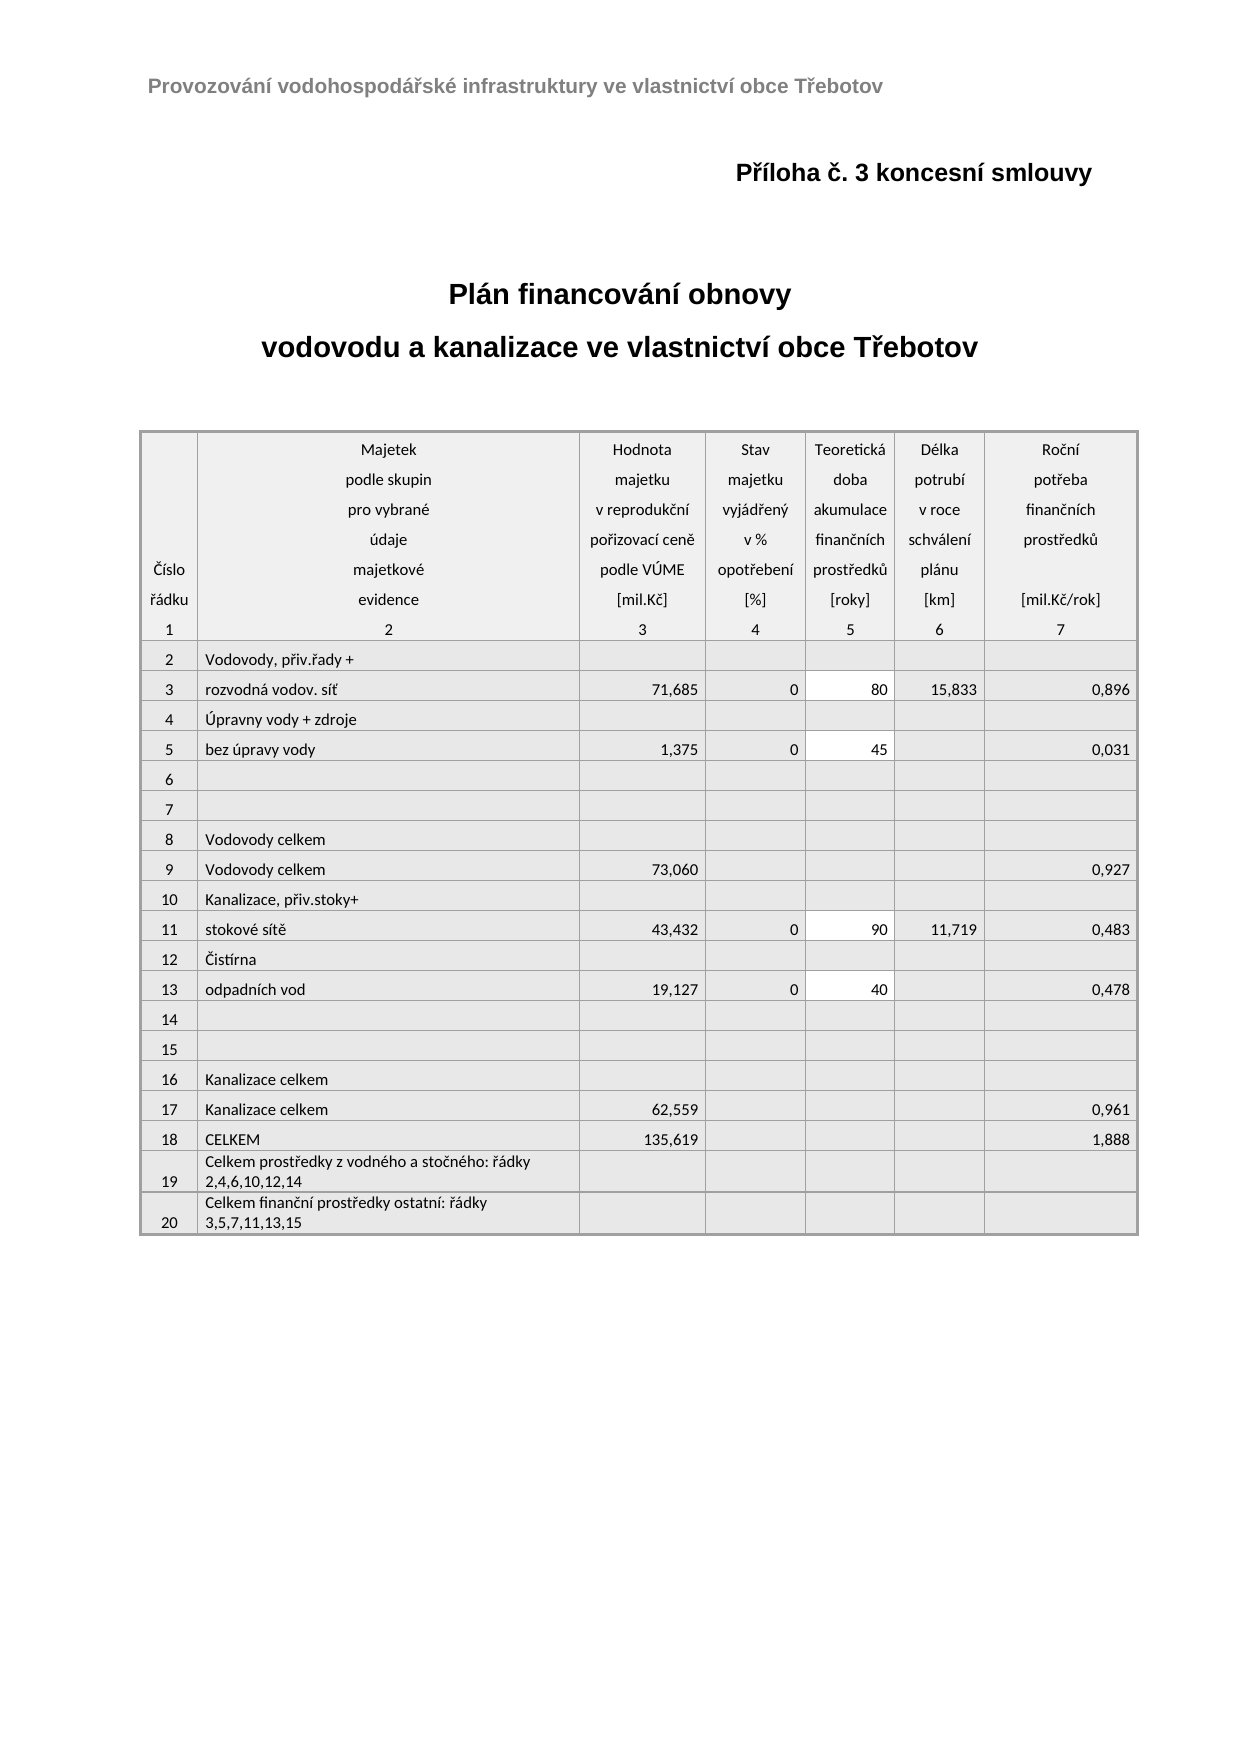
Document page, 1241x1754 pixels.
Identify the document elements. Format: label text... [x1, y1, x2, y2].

table_cell [895, 881, 984, 910]
table_cell v % [706, 520, 805, 550]
table_cell 4 [706, 610, 805, 640]
table_cell 0 [706, 731, 805, 760]
table_cell 73,060 [580, 851, 705, 880]
table_cell [198, 1031, 579, 1060]
table_cell prostředků [806, 550, 894, 580]
table_cell Kanalizace, přiv.stoky+ [198, 881, 579, 910]
table_cell [580, 791, 705, 820]
table_cell 0,927 [985, 851, 1136, 880]
table_cell 0,483 [985, 911, 1136, 940]
table_cell [806, 1151, 894, 1191]
table_cell [985, 821, 1136, 850]
table_cell 5 [142, 731, 197, 760]
table_cell [806, 1091, 894, 1120]
table_cell [706, 761, 805, 790]
table_cell 11 [142, 911, 197, 940]
table_cell Čistírna [198, 941, 579, 970]
table_cell 0,031 [985, 731, 1136, 760]
table_cell 19,127 [580, 971, 705, 1000]
table_header Majetek [198, 433, 579, 460]
table_cell 7 [142, 791, 197, 820]
table_cell Celkem prostředky z vodného a stočného: řádky 2,4,6,10,12,14 [198, 1151, 579, 1191]
table_cell [580, 941, 705, 970]
table_cell 6 [895, 610, 984, 640]
table_cell 3 [580, 610, 705, 640]
table_cell [806, 851, 894, 880]
table_cell [706, 791, 805, 820]
table_cell Číslo [142, 550, 197, 580]
table_cell 14 [142, 1001, 197, 1030]
table_cell [895, 1031, 984, 1060]
table_cell doba [806, 460, 894, 490]
table_cell 1,888 [985, 1121, 1136, 1150]
table_cell [mil.Kč] [580, 580, 705, 610]
table_cell opotřebení [706, 550, 805, 580]
table_cell 1,375 [580, 731, 705, 760]
table_cell [roky] [806, 580, 894, 610]
table_cell [895, 641, 984, 670]
table_cell [706, 1061, 805, 1090]
table_cell 8 [142, 821, 197, 850]
table_cell pořizovací ceně [580, 520, 705, 550]
table_cell 2 [198, 610, 579, 640]
table_cell Vodovody celkem [198, 851, 579, 880]
table_cell [895, 1061, 984, 1090]
table_cell 90 [806, 911, 894, 940]
table_cell [895, 1091, 984, 1120]
table_cell v roce [895, 490, 984, 520]
table_cell prostředků [985, 520, 1136, 550]
table_cell [895, 701, 984, 730]
table_cell [706, 881, 805, 910]
table_cell [%] [706, 580, 805, 610]
table_cell 43,432 [580, 911, 705, 940]
table_cell [985, 1193, 1136, 1233]
table_cell rozvodná vodov. síť [198, 671, 579, 700]
table_cell evidence [198, 580, 579, 610]
table_cell schválení [895, 520, 984, 550]
table_cell 1 [142, 610, 197, 640]
table_cell bez úpravy vody [198, 731, 579, 760]
table_cell 20 [142, 1193, 197, 1233]
table_cell [706, 941, 805, 970]
table_cell [mil.Kč/rok] [985, 580, 1136, 610]
table_cell [580, 701, 705, 730]
table_cell [985, 550, 1136, 580]
table_cell [706, 1031, 805, 1060]
table_cell [806, 701, 894, 730]
table_cell [806, 1001, 894, 1030]
table_cell [806, 1121, 894, 1150]
table_cell Celkem finanční prostředky ostatní: řádky 3,5,7,11,13,15 [198, 1193, 579, 1233]
table_cell [198, 761, 579, 790]
table_cell [985, 701, 1136, 730]
table_cell vyjádřený [706, 490, 805, 520]
table_cell 0 [706, 971, 805, 1000]
table_cell [806, 941, 894, 970]
table_cell finančních [985, 490, 1136, 520]
table_cell [895, 821, 984, 850]
table_cell [580, 1001, 705, 1030]
table_header Teoretická [806, 433, 894, 460]
table_cell 4 [142, 701, 197, 730]
table_cell odpadních vod [198, 971, 579, 1000]
table_cell [706, 821, 805, 850]
table_cell [580, 1193, 705, 1233]
table_cell akumulace [806, 490, 894, 520]
table_cell stokové sítě [198, 911, 579, 940]
table_cell 19 [142, 1151, 197, 1191]
table_cell [985, 1031, 1136, 1060]
table_cell [985, 791, 1136, 820]
table_cell 71,685 [580, 671, 705, 700]
table_cell Kanalizace celkem [198, 1061, 579, 1090]
table_cell [985, 1151, 1136, 1191]
table_cell podle skupin [198, 460, 579, 490]
table_cell Vodovody, přiv.řady + [198, 641, 579, 670]
table_cell [580, 1031, 705, 1060]
table_cell [580, 1151, 705, 1191]
table_cell 0,896 [985, 671, 1136, 700]
table_cell [706, 1121, 805, 1150]
table_cell [895, 731, 984, 760]
table_cell [985, 1061, 1136, 1090]
table_cell 17 [142, 1091, 197, 1120]
table_cell [706, 851, 805, 880]
table_cell 9 [142, 851, 197, 880]
table_header Roční [985, 433, 1136, 460]
table_cell [142, 520, 197, 550]
table_cell 16 [142, 1061, 197, 1090]
table_cell [706, 641, 805, 670]
table_cell pro vybrané [198, 490, 579, 520]
table_header Hodnota [580, 433, 705, 460]
table_cell Vodovody celkem [198, 821, 579, 850]
table_cell [895, 851, 984, 880]
table_cell [985, 881, 1136, 910]
table_cell 0,961 [985, 1091, 1136, 1120]
table_cell 3 [142, 671, 197, 700]
table_cell [806, 821, 894, 850]
table_header Délka [895, 433, 984, 460]
table_cell 18 [142, 1121, 197, 1150]
table_cell [142, 460, 197, 490]
table_cell [142, 490, 197, 520]
table_cell [806, 1061, 894, 1090]
table_cell 10 [142, 881, 197, 910]
table_cell 5 [806, 610, 894, 640]
table_cell 0 [706, 911, 805, 940]
table_cell 0 [706, 671, 805, 700]
text Příloha č. 3 koncesní smlouvy [148, 158, 1093, 187]
table_cell [806, 881, 894, 910]
table_cell finančních [806, 520, 894, 550]
table_cell [895, 1151, 984, 1191]
table_cell 62,559 [580, 1091, 705, 1120]
table_cell CELKEM [198, 1121, 579, 1150]
table_cell majetku [580, 460, 705, 490]
table_cell [580, 1061, 705, 1090]
table_header Stav [706, 433, 805, 460]
table_cell [198, 791, 579, 820]
table_cell [198, 1001, 579, 1030]
table_cell v reprodukční [580, 490, 705, 520]
table_cell [806, 1031, 894, 1060]
text vodovodu a kanalizace ve vlastnictví obce Třebotov [148, 330, 1093, 364]
table_cell [580, 761, 705, 790]
table_cell 45 [806, 731, 894, 760]
table_cell [985, 641, 1136, 670]
table_cell [895, 1121, 984, 1150]
table_cell řádku [142, 580, 197, 610]
table_cell [895, 941, 984, 970]
table_cell [580, 881, 705, 910]
table_cell majetkové [198, 550, 579, 580]
table_cell Úpravny vody + zdroje [198, 701, 579, 730]
table_cell 0,478 [985, 971, 1136, 1000]
table_cell [985, 941, 1136, 970]
table_header [142, 433, 197, 460]
table_cell plánu [895, 550, 984, 580]
table_cell [895, 761, 984, 790]
table_cell [706, 701, 805, 730]
table_cell 40 [806, 971, 894, 1000]
table_cell majetku [706, 460, 805, 490]
table_cell 80 [806, 671, 894, 700]
table_cell [895, 1001, 984, 1030]
table_cell [895, 1193, 984, 1233]
table_cell [706, 1091, 805, 1120]
table_cell 6 [142, 761, 197, 790]
table_cell podle VÚME [580, 550, 705, 580]
table_cell 12 [142, 941, 197, 970]
table_cell 7 [985, 610, 1136, 640]
table_cell 2 [142, 641, 197, 670]
table_cell potrubí [895, 460, 984, 490]
table_cell [706, 1193, 805, 1233]
table_cell [895, 791, 984, 820]
table_cell 15 [142, 1031, 197, 1060]
table_cell údaje [198, 520, 579, 550]
table_cell [806, 641, 894, 670]
table_cell [895, 971, 984, 1000]
table_cell 11,719 [895, 911, 984, 940]
table_cell 15,833 [895, 671, 984, 700]
table_cell [580, 821, 705, 850]
table_cell [580, 641, 705, 670]
table_cell [806, 791, 894, 820]
table_cell [985, 761, 1136, 790]
table_cell [706, 1001, 805, 1030]
table_cell [km] [895, 580, 984, 610]
table_cell Kanalizace celkem [198, 1091, 579, 1120]
table_cell [706, 1151, 805, 1191]
text Plán financování obnovy [148, 277, 1093, 311]
table_cell 135,619 [580, 1121, 705, 1150]
table_cell [806, 761, 894, 790]
table_cell 13 [142, 971, 197, 1000]
table_cell potřeba [985, 460, 1136, 490]
table_cell [806, 1193, 894, 1233]
table_cell [985, 1001, 1136, 1030]
